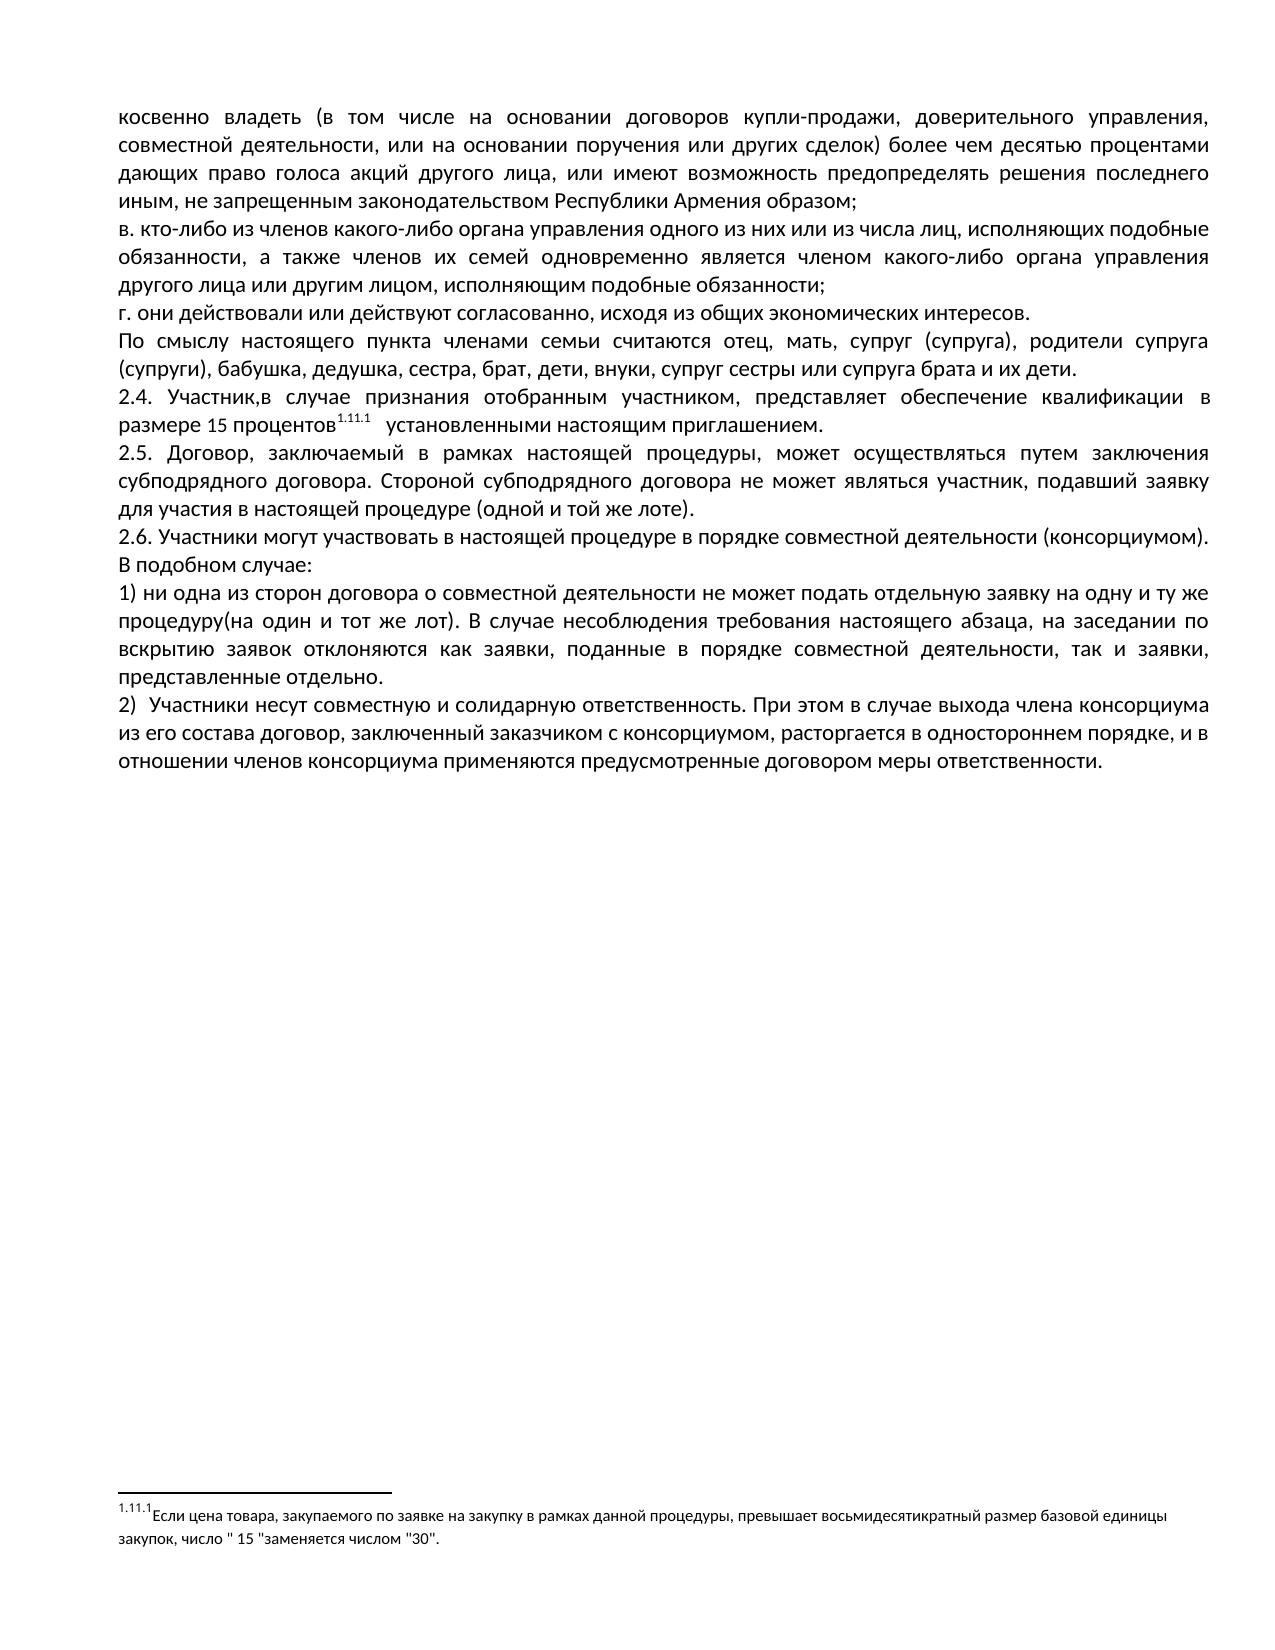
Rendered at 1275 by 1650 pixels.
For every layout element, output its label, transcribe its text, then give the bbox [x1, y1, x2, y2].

text 1) ни одна из сторон договора о совместной деятельности не может подать отдельную заявку на одну и ту же процедуру(на один и тот же лот). В случае несоблюдения требования настоящего абзаца, на заседании по вскрытию заявок отклоняются как заявки, поданные в порядке совместной деятельности, так и заявки, представленные отдельно. [118, 578, 1211, 690]
text 2.6. Участники могут участвовать в настоящей процедуре в порядке совместной деятельности (консорциумом). [118, 522, 1211, 550]
text По смыслу настоящего пункта членами семьи считаются отец, мать, супруг (супруга), родители супруга (супруги), бабушка, дедушка, сестра, брат, дети, внуки, супруг сестры или супруга брата и их дети. [118, 326, 1211, 382]
text В подобном случае: [118, 550, 1211, 578]
text 2) Участники несут совместную и солидарную ответственность. При этом в случае выхода члена консорциума из его состава договор, заключенный заказчиком с консорциумом, расторгается в одностороннем порядке, и в отношении членов консорциума применяются предусмотренные договором меры ответственности. [118, 690, 1211, 774]
text 2.4. Участник,в случае признания отобранным участником, представляет обеспечение квалификации в размере 15 процентов1.1 установленными настоящим приглашением. [118, 382, 1211, 438]
text г. они действовали или действуют согласованно, исходя из общих экономических интересов. [118, 298, 1211, 326]
text в. кто-либо из членов какого-либо органа управления одного из них или из числа лиц, исполняющих подобные обязанности, а также членов их семей одновременно является членом какого-либо органа управления другого лица или другим лицом, исполняющим подобные обязанности; [118, 214, 1211, 298]
text 2.5. Договор, заключаемый в рамках настоящей процедуры, может осуществляться путем заключения субподрядного договора. Стороной субподрядного договора не может являться участник, подавший заявку для участия в настоящей процедуре (одной и той же лоте). [118, 438, 1211, 522]
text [118, 102, 1211, 214]
